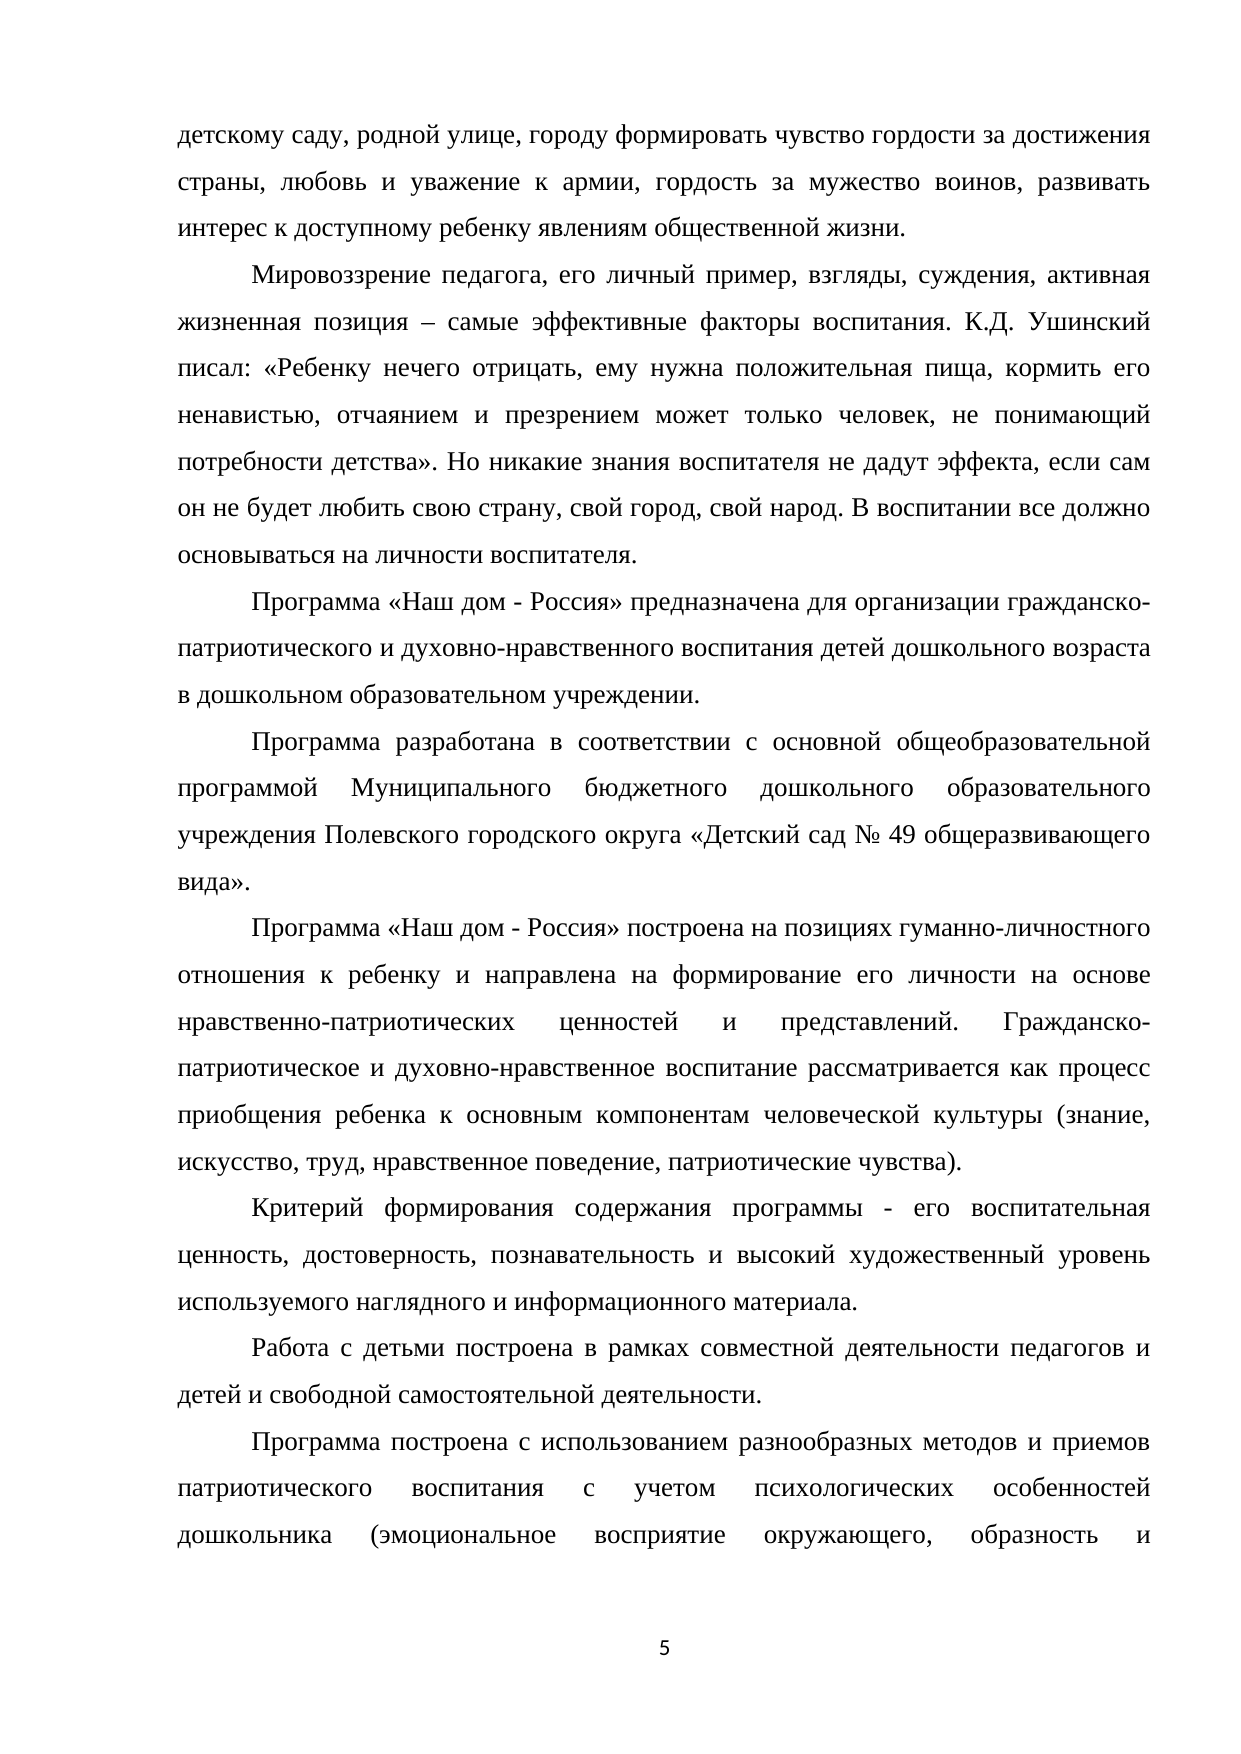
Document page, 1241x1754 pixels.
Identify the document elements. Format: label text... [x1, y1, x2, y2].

text Мировоззрение педагога, его личный пример, взгляды, суждения, активная жизненная позиция – самые эффективные факторы воспитания. К.Д. Ушинский писал: «Ребенку нечего отрицать, ему нужна положительная пища, кормить его ненавистью, отчаянием и презрением может только человек, не понимающий потребности детства». Но никакие знания воспитателя не дадут эффекта, если сам он не будет любить свою страну, свой город, свой народ. В воспитании все должно основываться на личности воспитателя. [177, 258, 1152, 569]
text Программа «Наш дом - Россия» построена на позициях гуманно-личностного отношения к ребенку и направлена на формирование его личности на основе нравственно-патриотических ценностей и представлений. Гражданско-патриотическое и духовно-нравственное воспитание рассматривается как процесс приобщения ребенка к основным компонентам человеческой культуры (знание, искусство, труд, нравственное поведение, патриотические чувства). [177, 911, 1152, 1176]
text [177, 1425, 1152, 1549]
text Программа «Наш дом - Россия» предназначена для организации гражданско-патриотического и духовно-нравственного воспитания детей дошкольного возраста в дошкольном образовательном учреждении. [177, 585, 1152, 709]
text Критерий формирования содержания программы - его воспитательная ценность, достоверность, познавательность и высокий художественный уровень используемого наглядного и информационного материала. [177, 1191, 1152, 1316]
text Программа разработана в соответствии с основной общеобразовательной программой Муниципального бюджетного дошкольного образовательного учреждения Полевского городского округа «Детский сад № 49 общеразвивающего вида». [177, 725, 1152, 896]
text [177, 118, 1152, 243]
text Работа с детьми построена в рамках совместной деятельности педагогов и детей и свободной самостоятельной деятельности. [177, 1331, 1152, 1409]
